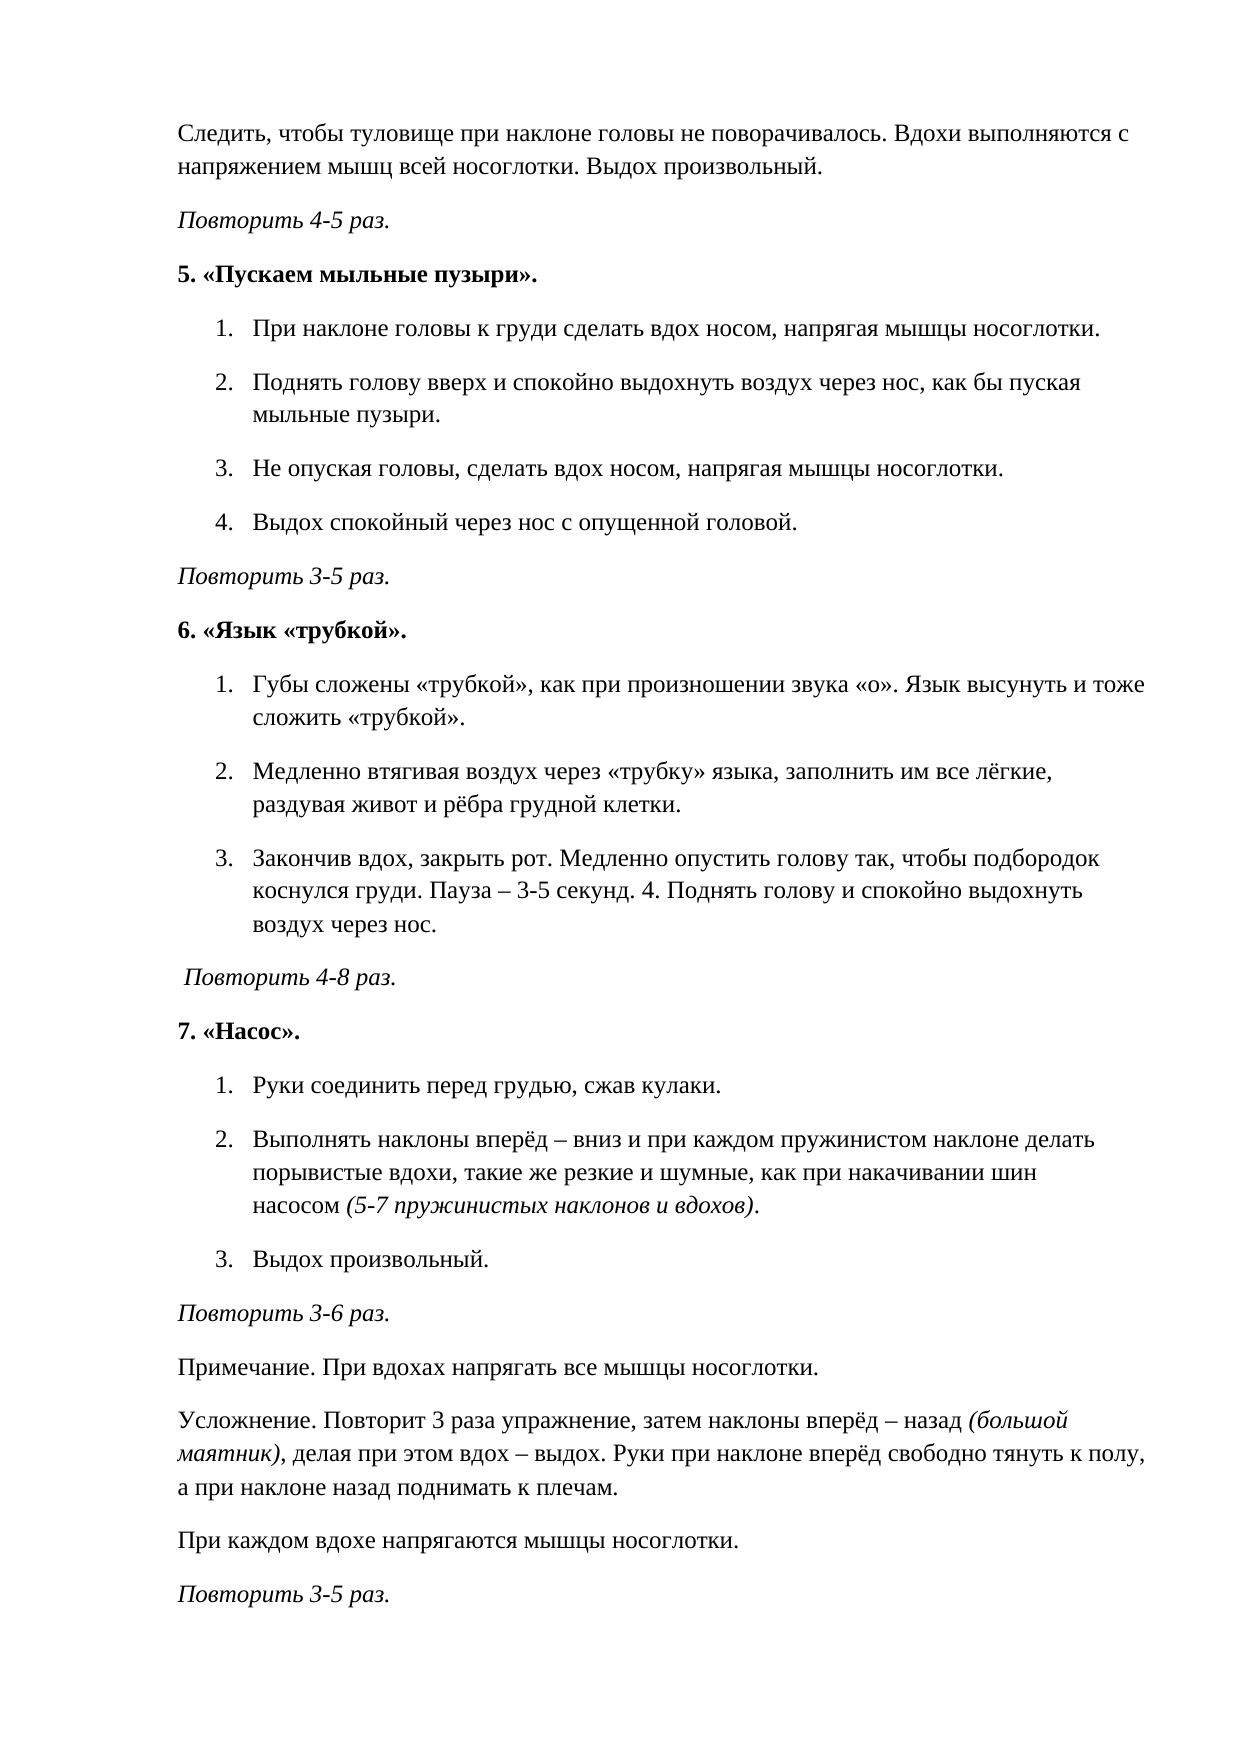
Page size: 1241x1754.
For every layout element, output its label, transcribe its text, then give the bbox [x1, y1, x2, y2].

list Не опуская головы, сделать вдох носом, напрягая мышцы носоглотки. [215, 453, 1152, 482]
list При наклоне головы к груди сделать вдох носом, напрягая мышцы носоглотки. [215, 313, 1152, 341]
text Повторить 4-5 раз. [177, 205, 1152, 234]
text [177, 118, 1152, 180]
list Поднять голову вверх и спокойно выдохнуть воздух через нос, как бы пуская мыльные пузыри. [215, 367, 1152, 428]
list Губы сложены «трубкой», как при произношении звука «о». Язык высунуть и тоже сложить «трубкой». [215, 669, 1152, 731]
text 7. «Насос». [177, 1016, 1152, 1045]
list Медленно втягивая воздух через «трубку» языка, заполнить им все лёгкие, раздувая живот и рёбра грудной клетки. [215, 756, 1152, 817]
list Выполнять наклоны вперёд – вниз и при каждом пружинистом наклоне делать порывистые вдохи, такие же резкие и шумные, как при накачивании шин насосом (5-7 пружинистых наклонов и вдохов). [215, 1124, 1152, 1219]
list Выдох произвольный. [215, 1244, 1152, 1273]
list Выдох спокойный через нос с опущенной головой. [215, 507, 1152, 536]
text Повторить 3-5 раз. [177, 561, 1152, 590]
text Повторить 4-8 раз. [177, 962, 1152, 991]
text Усложнение. Повторит 3 раза упражнение, затем наклоны вперёд – назад (большой маятник), делая при этом вдох – выдох. Руки при наклоне вперёд свободно тянуть к полу, а при наклоне назад поднимать к плечам. [177, 1406, 1152, 1500]
text 6. «Язык «трубкой». [177, 615, 1152, 644]
text Примечание. При вдохах напрягать все мышцы носоглотки. [177, 1352, 1152, 1380]
list Руки соединить перед грудью, сжав кулаки. [215, 1070, 1152, 1099]
text 5. «Пускаем мыльные пузыри». [177, 259, 1152, 288]
text При каждом вдохе напрягаются мышцы носоглотки. [177, 1525, 1152, 1554]
text Повторить 3-5 раз. [177, 1579, 1152, 1608]
list Закончив вдох, закрыть рот. Медленно опустить голову так, чтобы подбородок коснулся груди. Пауза – 3-5 секунд. 4. Поднять голову и спокойно выдохнуть воздух через нос. [215, 843, 1152, 937]
text Повторить 3-6 раз. [177, 1298, 1152, 1327]
